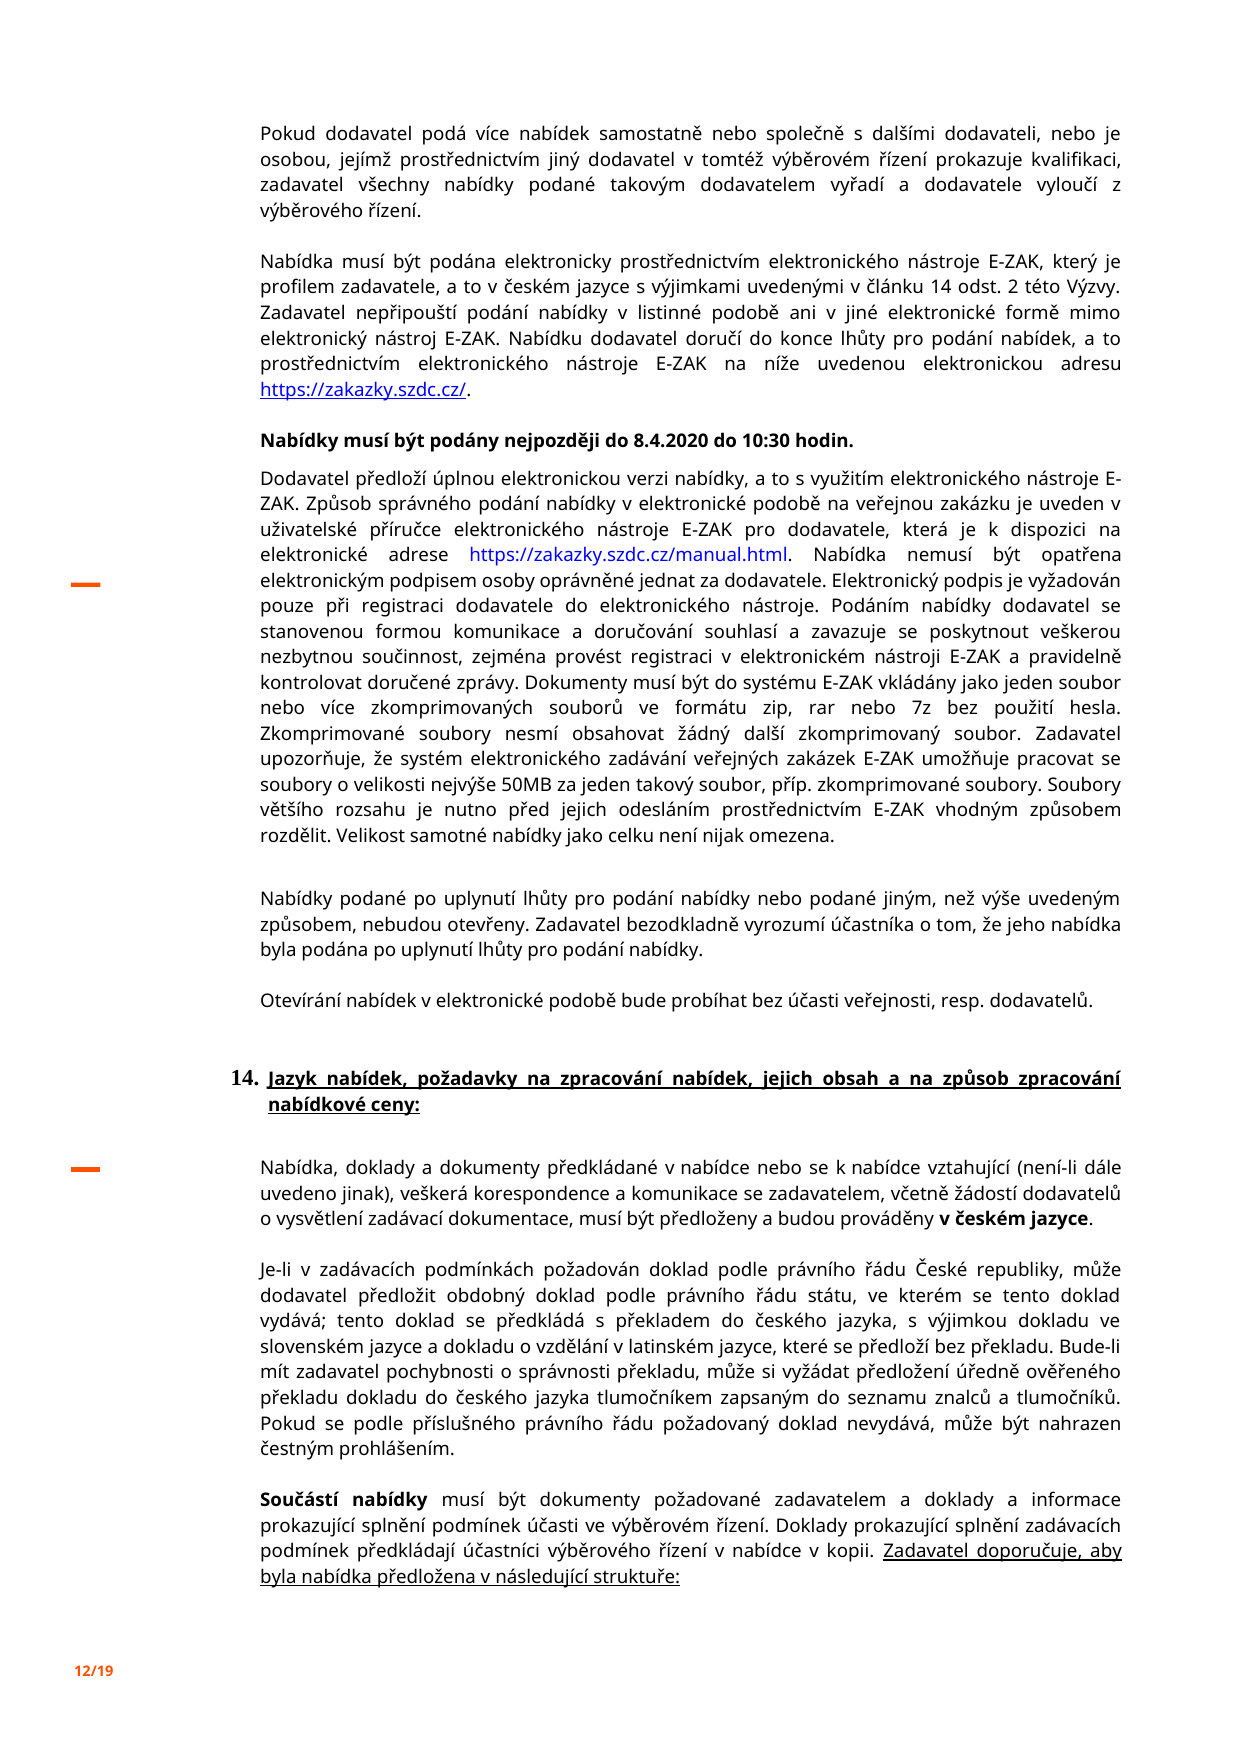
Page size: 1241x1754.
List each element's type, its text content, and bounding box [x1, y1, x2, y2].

text Nabídka, doklady a dokumenty předkládané v nabídce nebo se k nabídce vztahující (není-li dále uvedeno jinak), veškerá korespondence a komunikace se zadavatelem, včetně žádostí dodavatelů o vysvětlení zadávací dokumentace, musí být předloženy a budou prováděny v českém jazyce. [260, 1155, 1122, 1231]
text Je-li v zadávacích podmínkách požadován doklad podle právního řádu České republiky, může dodavatel předložit obdobný doklad podle právního řádu státu, ve kterém se tento doklad vydává; tento doklad se předkládá s překladem do českého jazyka, s výjimkou dokladu ve slovenském jazyce a dokladu o vzdělání v latinském jazyce, které se předloží bez překladu. Bude-li mít zadavatel pochybnosti o správnosti překladu, může si vyžádat předložení úředně ověřeného překladu dokladu do českého jazyka tlumočníkem zapsaným do seznamu znalců a tlumočníků. Pokud se podle příslušného právního řádu požadovaný doklad nevydává, může být nahrazen čestným prohlášením. [260, 1257, 1122, 1461]
text Součástí nabídky musí být dokumenty požadované zadavatelem a doklady a informace prokazující splnění podmínek účasti ve výběrovém řízení. Doklady prokazující splnění zadávacích podmínek předkládají účastníci výběrového řízení v nabídce v kopii. Zadavatel doporučuje, aby byla nabídka předložena v následující struktuře: [260, 1486, 1122, 1588]
text Nabídky musí být podány nejpozději do 8.4.2020 do 10:30 hodin. [260, 427, 1122, 452]
list Jazyk nabídek, požadavky na zpracování nabídek, jejich obsah a na způsob zpracování nabídkové ceny: [230, 1064, 1122, 1117]
text Nabídky podané po uplynutí lhůty pro podání nabídky nebo podané jiným, než výše uvedeným způsobem, nebudou otevřeny. Zadavatel bezodkladně vyrozumí účastníka o tom, že jeho nabídka byla podána po uplynutí lhůty pro podání nabídky. [260, 886, 1122, 962]
text Otevírání nabídek v elektronické podobě bude probíhat bez účasti veřejnosti, resp. dodavatelů. [260, 988, 1122, 1013]
text Dodavatel předloží úplnou elektronickou verzi nabídky, a to s využitím elektronického nástroje E-ZAK. Způsob správného podání nabídky v elektronické podobě na veřejnou zakázku je uveden v uživatelské příručce elektronického nástroje E-ZAK pro dodavatele, která je k dispozici na elektronické adrese https://zakazky.szdc.cz/manual.html. Nabídka nemusí být opatřena elektronickým podpisem osoby oprávněné jednat za dodavatele. Elektronický podpis je vyžadován pouze při registraci dodavatele do elektronického nástroje. Podáním nabídky dodavatel se stanovenou formou komunikace a doručování souhlasí a zavazuje se poskytnout veškerou nezbytnou součinnost, zejména provést registraci v elektronickém nástroji E-ZAK a pravidelně kontrolovat doručené zprávy. Dokumenty musí být do systému E-ZAK vkládány jako jeden soubor nebo více zkomprimovaných souborů ve formátu zip, rar nebo 7z bez použití hesla. Zkomprimované soubory nesmí obsahovat žádný další zkomprimovaný soubor. Zadavatel upozorňuje, že systém elektronického zadávání veřejných zakázek E-ZAK umožňuje pracovat se soubory o velikosti nejvýše 50MB za jeden takový soubor, příp. zkomprimované soubory. Soubory většího rozsahu je nutno před jejich odesláním prostřednictvím E-ZAK vhodným způsobem rozdělit. Velikost samotné nabídky jako celku není nijak omezena. [260, 465, 1122, 848]
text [260, 121, 1122, 223]
text Nabídka musí být podána elektronicky prostřednictvím elektronického nástroje E-ZAK, který je profilem zadavatele, a to v českém jazyce s výjimkami uvedenými v článku 14 odst. 2 této Výzvy. Zadavatel nepřipouští podání nabídky v listinné podobě ani v jiné elektronické formě mimo elektronický nástroj E-ZAK. Nabídku dodavatel doručí do konce lhůty pro podání nabídek, a to prostřednictvím elektronického nástroje E-ZAK na níže uvedenou elektronickou adresu https://zakazky.szdc.cz/. [260, 248, 1122, 401]
